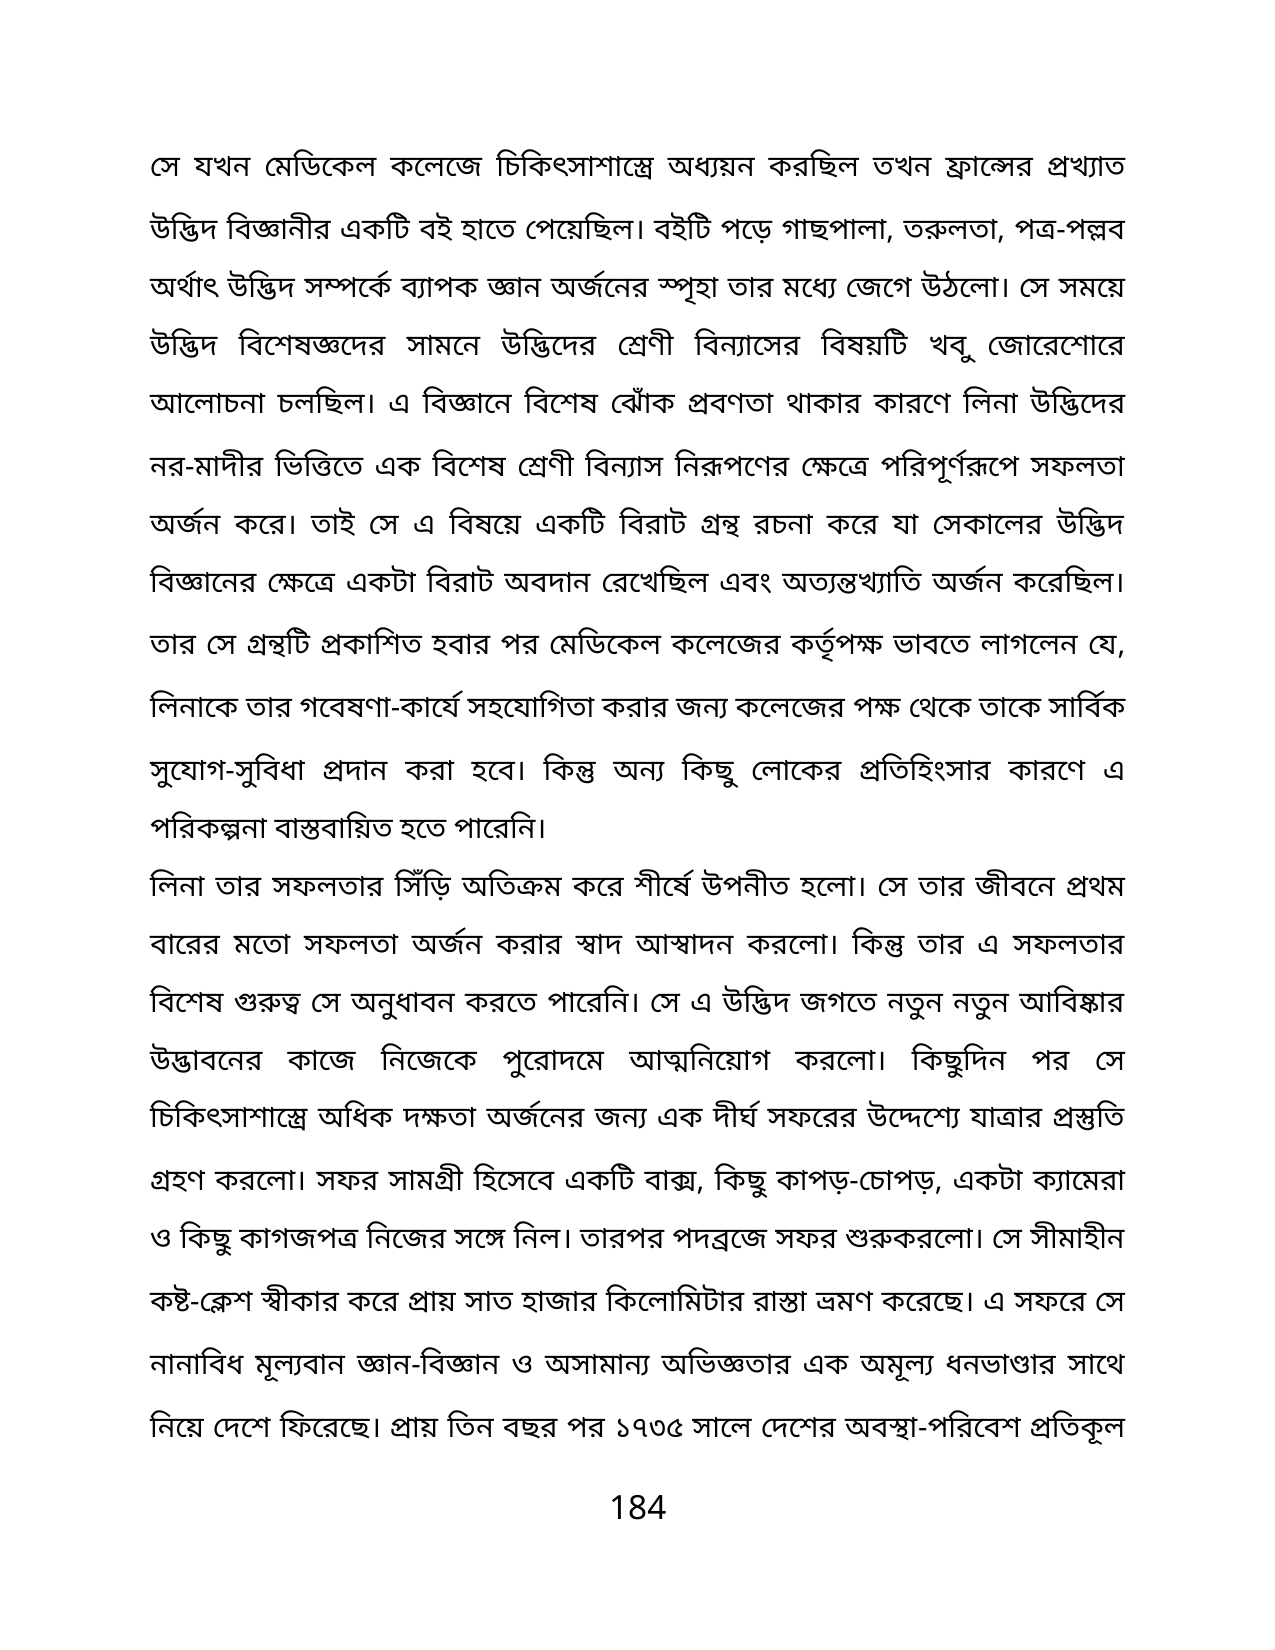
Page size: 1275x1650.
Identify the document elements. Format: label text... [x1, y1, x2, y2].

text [150, 869, 1125, 1449]
text সে যখন মেডিকেল কলেজে চিকিৎসাশাস্ত্রে অধ্যয়ন করছিল তখন ফ্রান্সের প্রখ্যাত উদ্ভিদ বিজ্ঞানীর একটি বই হাতে পেয়েছিল। বইটি পড়ে গাছপালা, তরুলতা, পত্র-পল্লব অর্থাৎ উদ্ভিদ সম্পর্কে ব্যাপক জ্ঞান অর্জনের স্পৃহা তার মধ্যে জেগে উঠলো। সে সময়ে উদ্ভিদ বিশেষজ্ঞদের সামনে উদ্ভিদের শ্রেণী বিন্যাসের বিষয়টি খবু জোরেশোরে আলোচনা চলছিল। এ বিজ্ঞানে বিশেষ ঝোঁক প্রবণতা থাকার কারণে লিনা উদ্ভিদের নর-মাদীর ভিত্তিতে এক বিশেষ শ্রেণী বিন্যাস নিরূপণের ক্ষেত্রে পরিপূর্ণরূপে সফলতা অর্জন করে। তাই সে এ বিষয়ে একটি বিরাট গ্রন্থ রচনা করে যা সেকালের উদ্ভিদ বিজ্ঞানের ক্ষেত্রে একটা বিরাট অবদান রেখেছিল এবং অত্যন্তখ্যাতি অর্জন করেছিল। তার সে গ্রন্থটি প্রকাশিত হবার পর মেডিকেল কলেজের কর্তৃপক্ষ ভাবতে লাগলেন যে, লিনাকে তার গবেষণা-কার্যে সহযোগিতা করার জন্য কলেজের পক্ষ থেকে তাকে সার্বিক সুযোগ-সুবিধা প্রদান করা হবে। কিন্তু অন্য কিছু লোকের প্রতিহিংসার কারণে এ পরিকল্পনা বাস্তবায়িত হতে পারেনি। [150, 150, 1125, 850]
